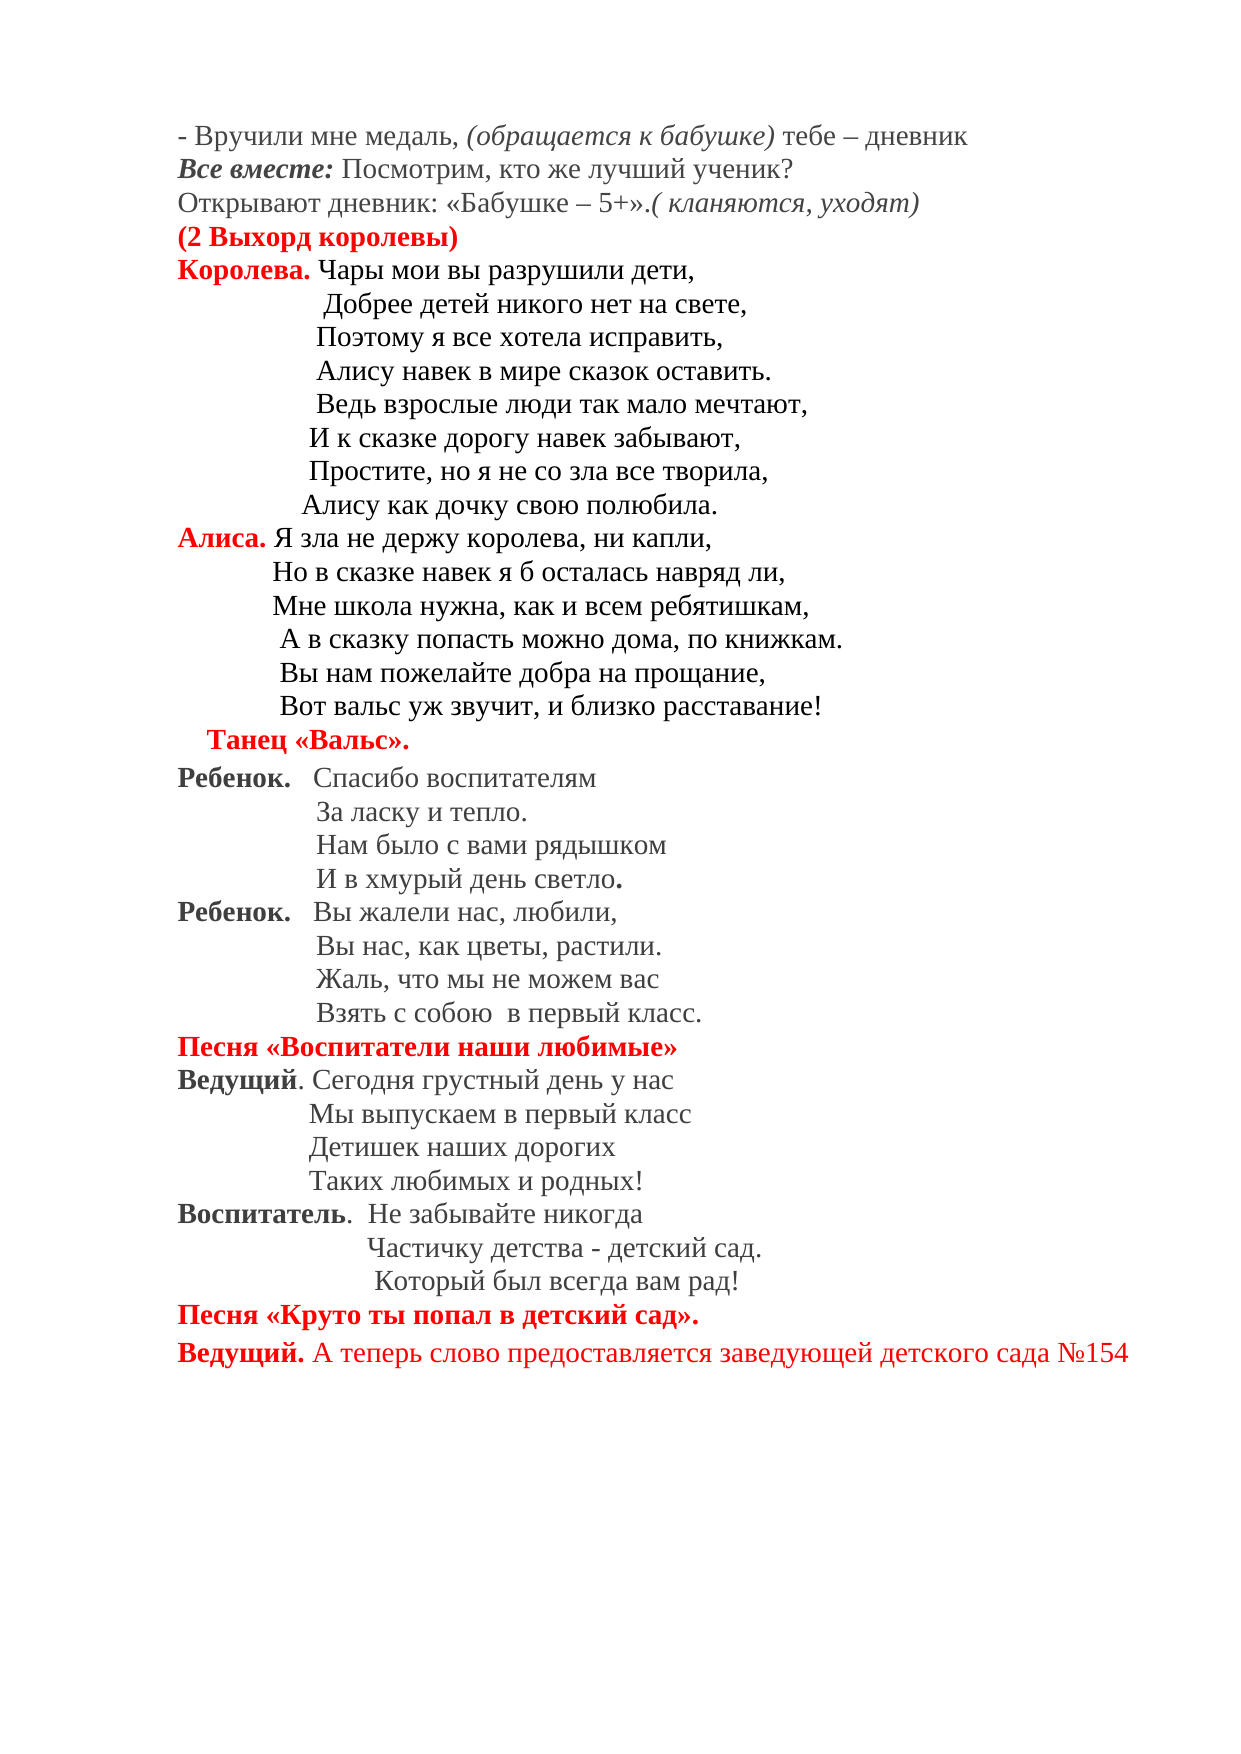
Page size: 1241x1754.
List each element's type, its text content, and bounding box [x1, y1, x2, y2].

text Мне школа нужна, как и всем ребятишкам, [177, 588, 1152, 621]
text Танец «Вальс». [177, 722, 1152, 755]
text И к сказке дорогу навек забывают, [177, 420, 1152, 453]
text Но в сказке навек я б осталась навряд ли, [177, 554, 1152, 588]
text И в хмурый день светло. [177, 861, 1152, 894]
text Алиса. Я зла не держу королева, ни капли, [177, 521, 1152, 554]
text Добрее детей никого нет на свете, [177, 286, 1152, 319]
text Ведь взрослые люди так мало мечтают, [177, 386, 1152, 420]
text Поэтому я все хотела исправить, [177, 319, 1152, 353]
text (2 Выхорд королевы) [177, 219, 1152, 252]
text Жаль, что мы не можем вас [177, 962, 1152, 995]
text Простите, но я не со зла все творила, [177, 453, 1152, 487]
text Королева. Чары мои вы разрушили дети, [177, 252, 1152, 286]
text Взять с собою в первый класс. [177, 995, 1152, 1029]
text Вот вальс уж звучит, и близко расставание! [177, 688, 1152, 722]
text Песня «Круто ты попал в детский сад». [177, 1297, 1152, 1331]
text Ведущий. Сегодня грустный день у нас Мы выпускаем в первый класс Детишек наших дорогих Таких любимых и родных! Воспитатель. Не забывайте никогда Частичку детства - детский сад. Который был всегда вам рад! [177, 1062, 1152, 1297]
text Нам было с вами рядышком [177, 827, 1152, 861]
text Ребенок. Вы жалели нас, любили, [177, 894, 1152, 928]
text Ребенок. Спасибо воспитателям [177, 760, 1152, 794]
text Алису как дочку свою полюбила. [177, 487, 1152, 521]
text - Вручили мне медаль, (обращается к бабушке) тебе – дневник [177, 118, 1152, 152]
text Алису навек в мире сказок оставить. [177, 353, 1152, 386]
text Ведущий. А теперь слово предоставляется заведующей детского сада №154 [177, 1336, 1152, 1369]
text Песня «Воспитатели наши любимые» [177, 1029, 1152, 1062]
text Вы нам пожелайте добра на прощание, [177, 655, 1152, 688]
text Открывают дневник: «Бабушке – 5+».( кланяются, уходят) [177, 185, 1152, 219]
text А в сказку попасть можно дома, по книжкам. [177, 621, 1152, 655]
text За ласку и тепло. [177, 794, 1152, 827]
text Вы нас, как цветы, растили. [177, 928, 1152, 962]
text Все вместе: Посмотрим, кто же лучший ученик? [177, 152, 1152, 185]
